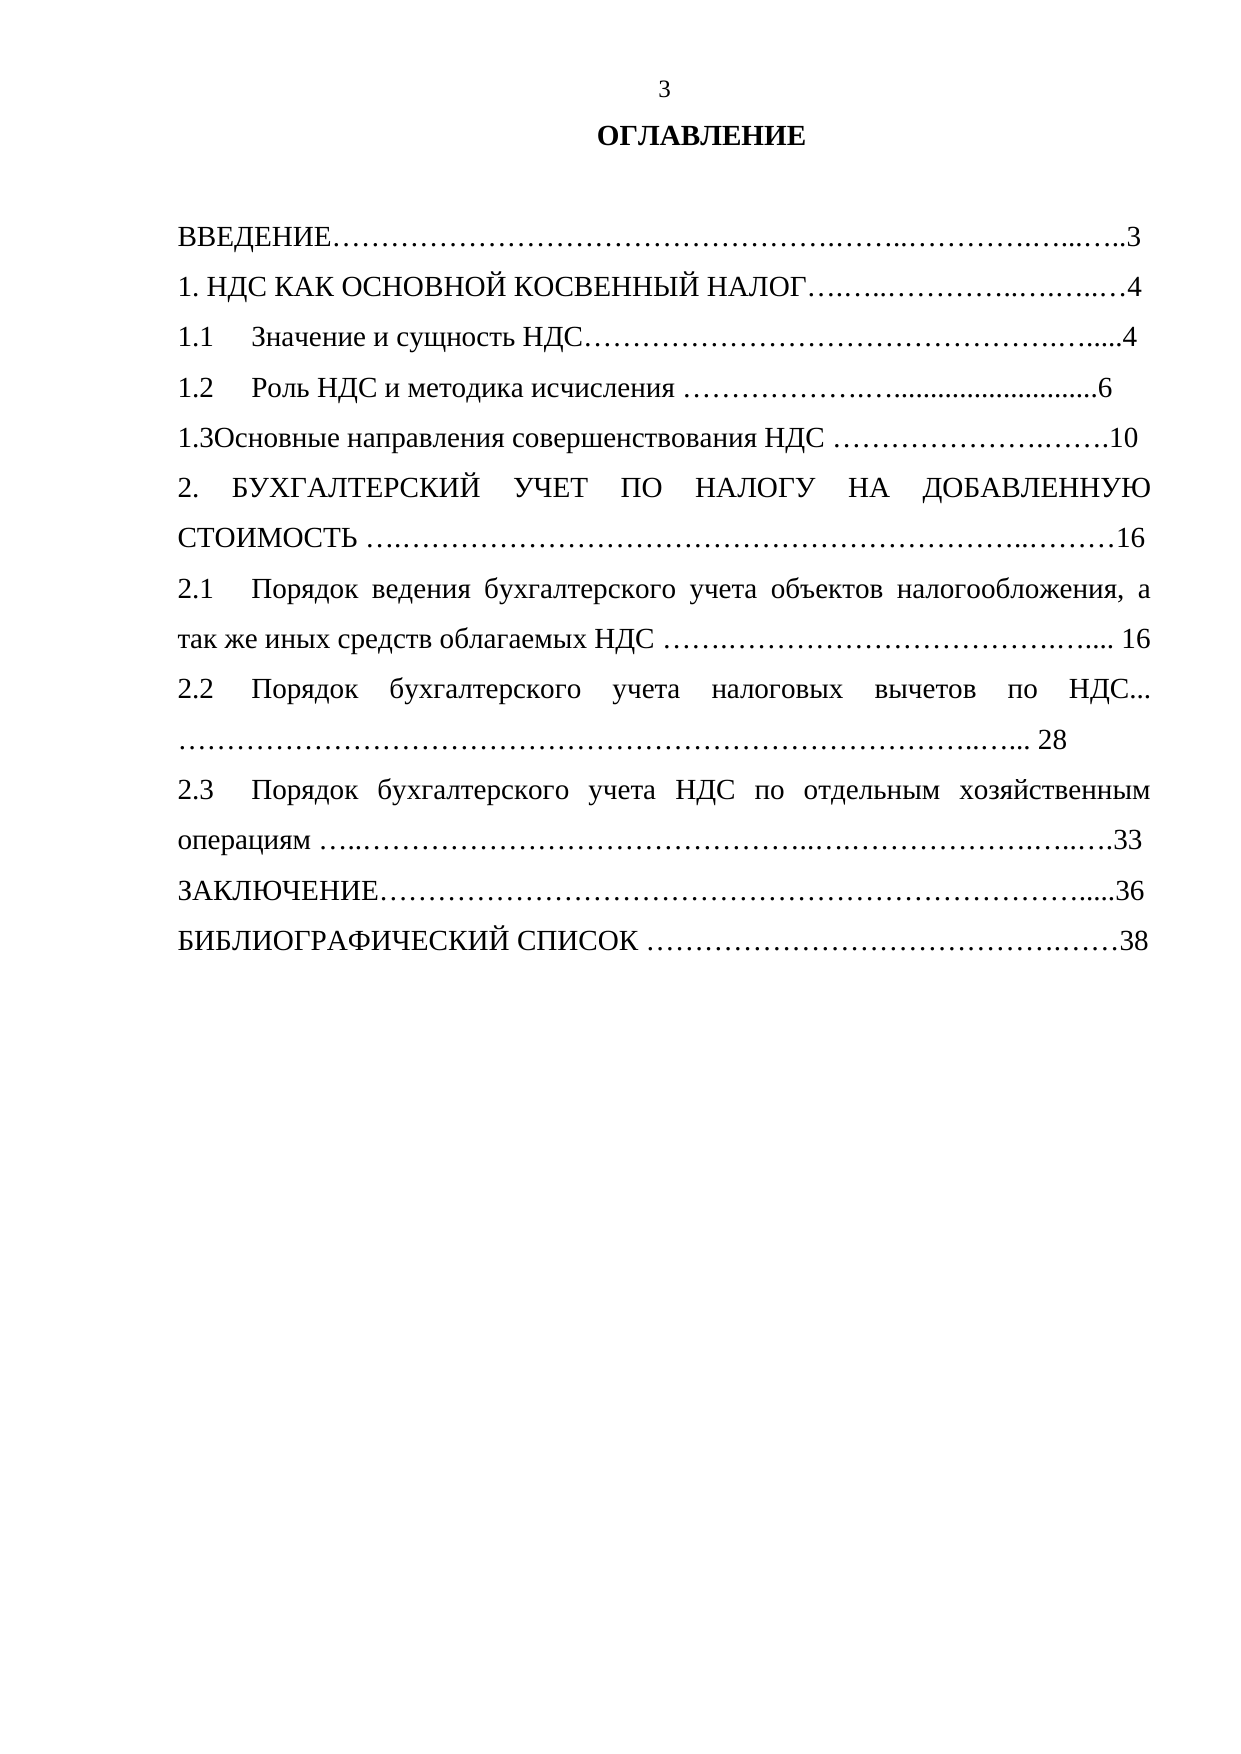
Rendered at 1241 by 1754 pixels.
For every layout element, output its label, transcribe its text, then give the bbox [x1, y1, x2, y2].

text 1. НДС КАК ОСНОВНОЙ КОСВЕННЫЙ НАЛОГ….…..…………..….…..…4 [177, 269, 1152, 303]
text 2.3 Порядок бухгалтерского учета НДС по отдельным хозяйственным операциям …..………………………………………..….……………….…..….33 [177, 772, 1152, 856]
text ОГЛАВЛЕНИЕ [177, 118, 1152, 152]
text 1.1 Значение и сущность НДС………………………………………….….....4 [177, 319, 1152, 353]
text ЗАКЛЮЧЕНИЕ……………………………………………………………….....36 [177, 873, 1152, 906]
text БИБЛИОГРАФИЧЕСКИЙ СПИСОК …………………………………….……38 [177, 923, 1152, 957]
text ВВЕДЕНИЕ…………………………………………….……..………….…...…..3 [177, 219, 1152, 252]
text 1.3Основные направления совершенствования НДС ………………….…….10 [177, 420, 1152, 453]
text 2.1 Порядок ведения бухгалтерского учета объектов налогообложения, а так же иных средств облагаемых НДС …….…………………………….….... 16 [177, 571, 1152, 655]
text 2. БУХГАЛТЕРСКИЙ УЧЕТ ПО НАЛОГУ НА ДОБАВЛЕННУЮ СТОИМОСТЬ ….………………………………………………………..………16 [177, 470, 1152, 554]
text 1.2 Роль НДС и методика исчисления ……………….…............................6 [177, 370, 1152, 403]
text 2.2 Порядок бухгалтерского учета налоговых вычетов по НДС...………………………………………………………………………..…... 28 [177, 672, 1152, 755]
